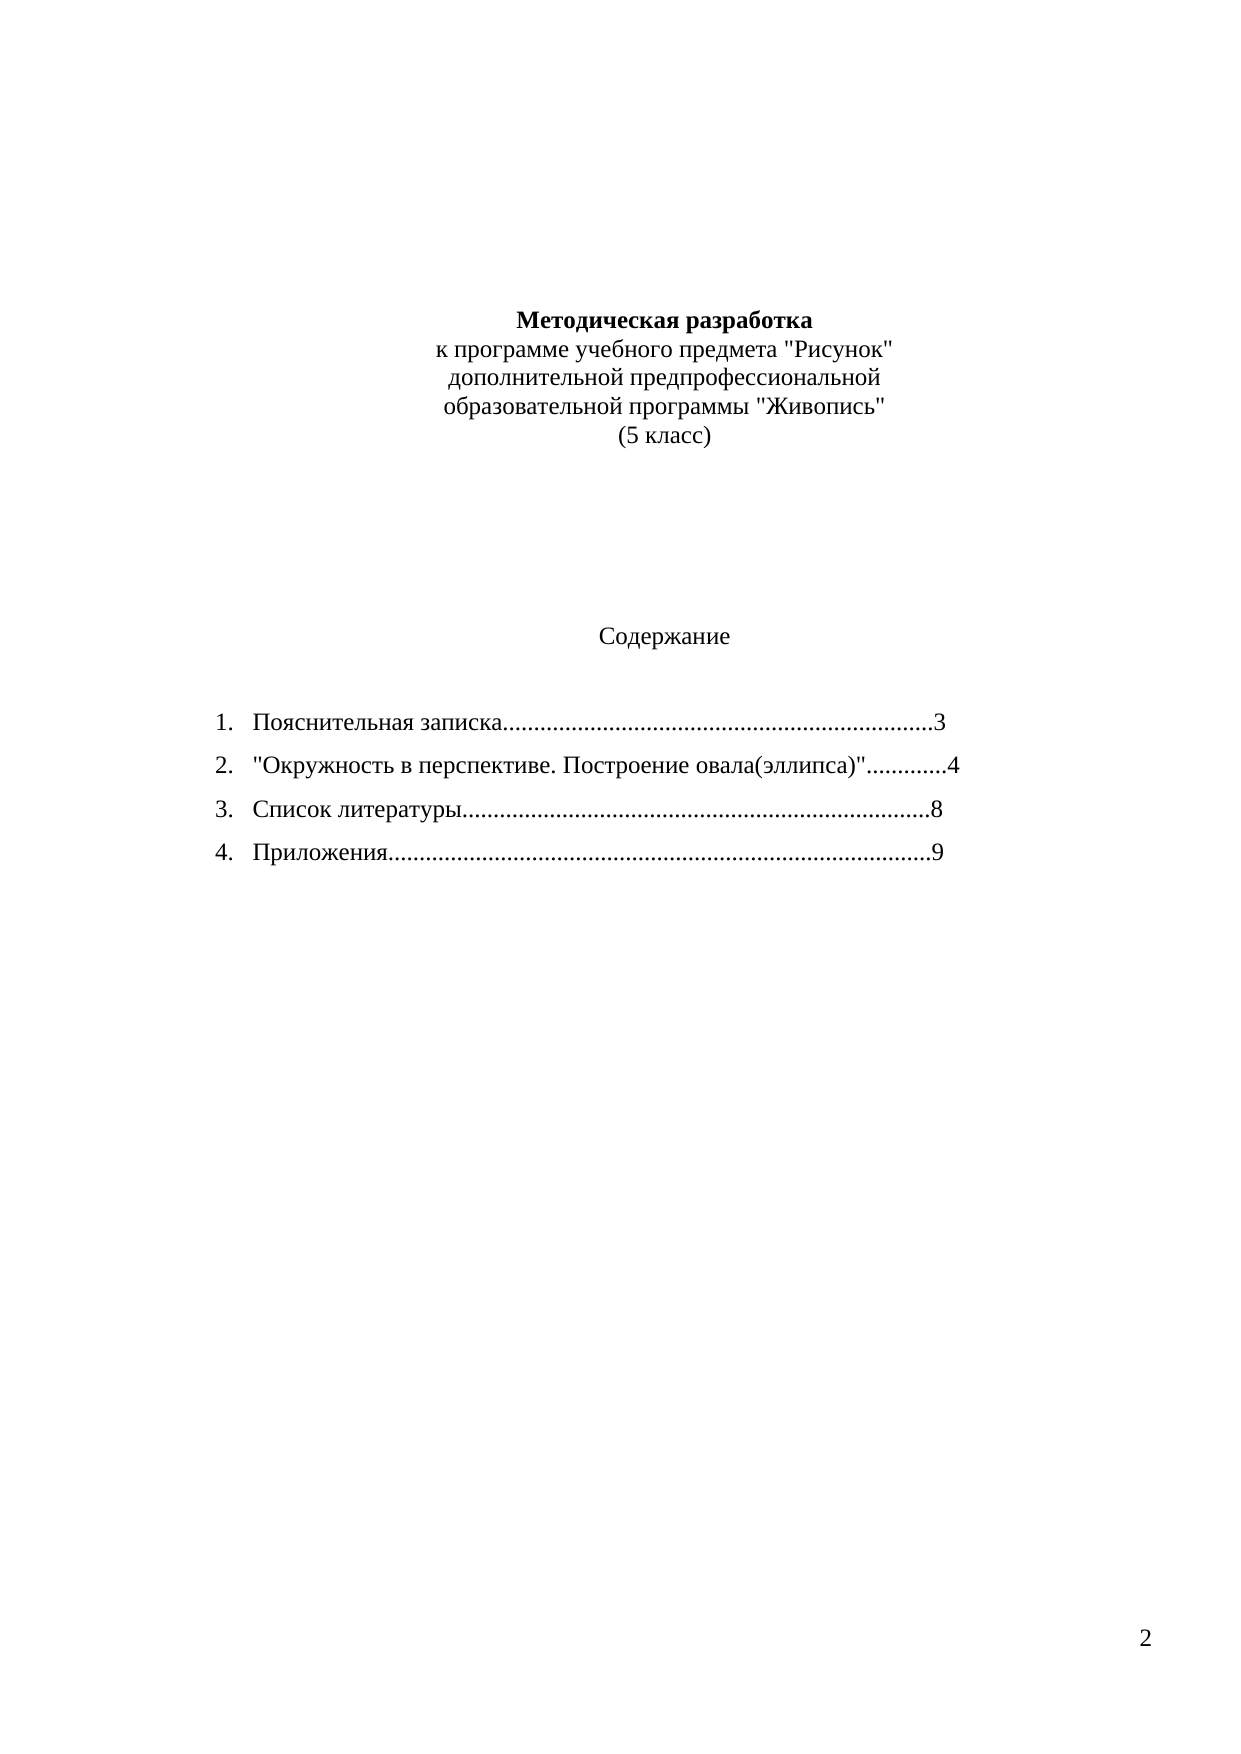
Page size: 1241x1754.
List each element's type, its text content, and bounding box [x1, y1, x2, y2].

text к программе учебного предмета "Рисунок" [177, 334, 1152, 362]
list Пояснительная записка.....................................................................3 [215, 707, 1152, 736]
text (5 класс) [177, 420, 1152, 449]
list "Окружность в перспективе. Построение овала(эллипса)".............4 [215, 751, 1152, 779]
list Список литературы...........................................................................8 [215, 794, 1152, 822]
text Содержание [177, 621, 1152, 650]
text образовательной программы "Живопись" [177, 391, 1152, 420]
text Методическая разработка [177, 305, 1152, 334]
text дополнительной предпрофессиональной [177, 362, 1152, 391]
list Приложения.......................................................................................9 [215, 837, 1152, 866]
